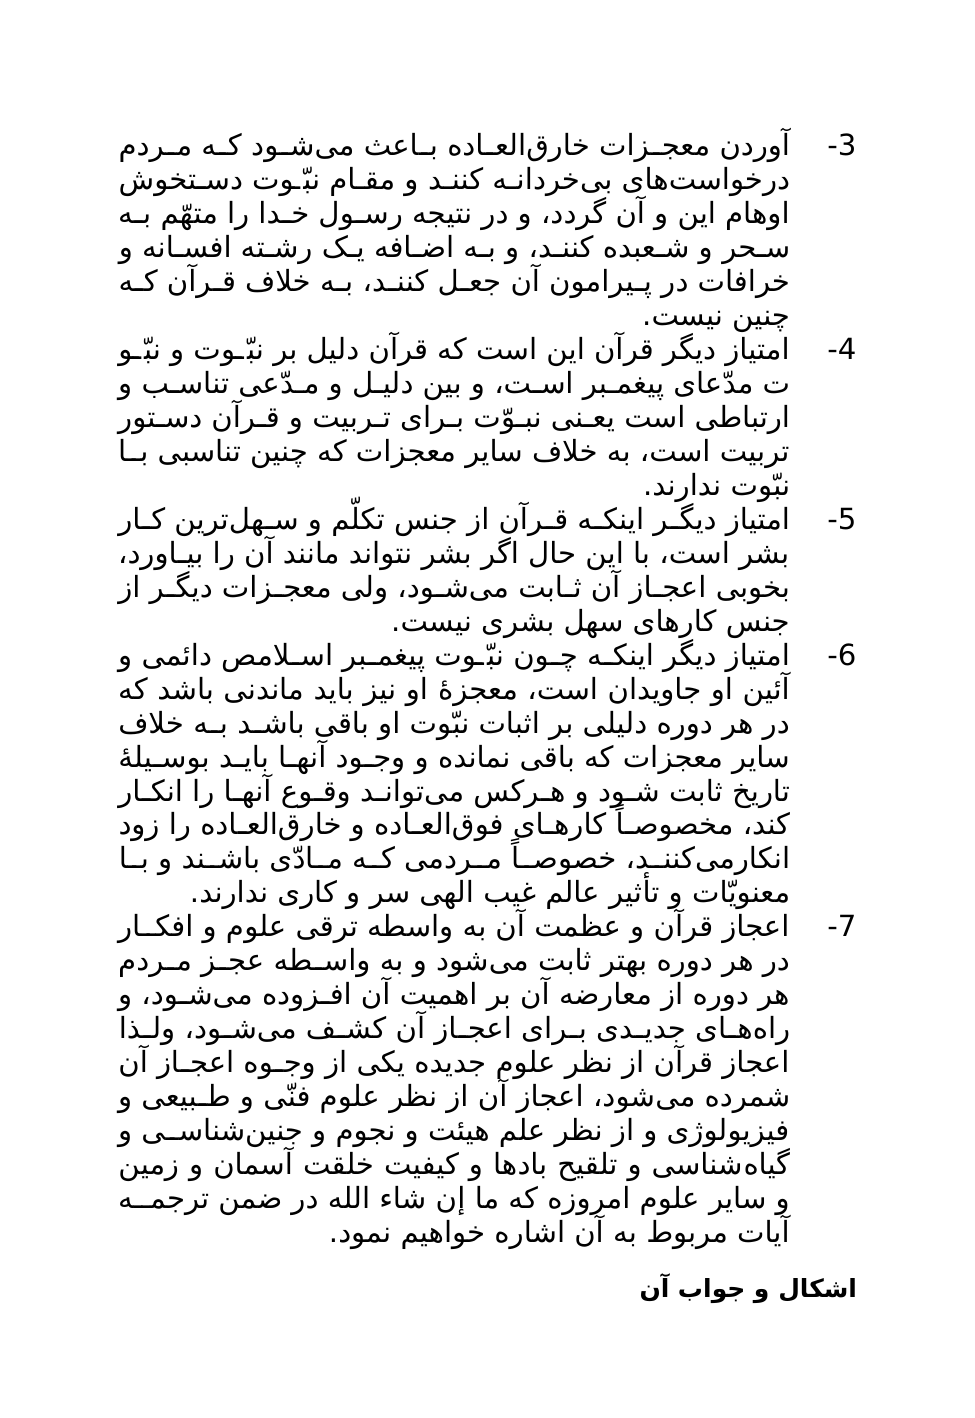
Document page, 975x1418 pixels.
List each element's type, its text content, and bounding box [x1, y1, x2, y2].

list امتیاز دیگر اینکه قرآن از جنس تکلّم و سهل‌ترین کار بشر است، با این حال اگر بشر نتواند مانند آن را بیاورد، بخوبی اعجاز آن ثابت می‌شود، ولی معجزات دیگر از جنس کارهای سهل بشری نیست. [118, 502, 827, 638]
list اعجاز قرآن و عظمت آن به واسطه ترقی علوم و افکار در هر دوره بهتر ثابت می‌شود و به واسطه عجز مردم هر دوره از معارضه آن بر اهمیت آن افزوده می‌شود، و راه‌های جدیدی برای اعجاز آن کشف می‌شود، ولذا اعجاز قرآن از نظر علوم جدیده یکی از وجوه اعجاز آن شمرده می‌شود، اعجاز آن از نظر علوم فنّی و طبیعی و فیزیولوژی و از نظر علم هیئت و نجوم و جنین‌شناسی و گیاه‌‌شناسی و تلقیح بادها و کیفیت خلقت آسمان و زمین و سایر علوم امروزه که ما إن شاء الله در ضمن ترجمه آیات مربوط به آن اشاره خواهیم نمود. [118, 910, 827, 1249]
list امتیاز دیگر اینکه چون نبّوت پیغمبر اسلامص دائمی و آئین او جاویدان است، معجزۀ او نیز باید ماندنی باشد که در هر دوره دلیلی بر اثبات نبّوت او باقی باشد به خلاف سایر معجزات که باقی نمانده و وجود آنها باید بوسیلۀ تاریخ ثابت شود و هرکس می‌تواند وقوع آنها را انکار کند، مخصوصاً کارهای فو‌ق‌العاده و خارق‌العاده را زود انکارمی‌کنند، خصوصاً مردمی که مادّی باشند و با معنویّات و تأثیر عالم غیب الهی سر و کاری ندارند. [118, 638, 827, 910]
list امتیاز دیگر قرآن این است که قرآن دلیل بر نبّوت و نبّو ت مدّعای پیغمبر است، و بین دلیل و مدّعی تناسب و ارتباطی است یعنی نبوّت برای تربیت و قرآن دستور تربیت است، به خلاف سایر معجزات که چنین تناسبی با نبّوت ندارند. [118, 332, 827, 502]
text اشکال و جواب آن [118, 1274, 857, 1303]
list آوردن معجزات خارق‌العاده باعث می‌شود که مردم درخواست‌های بی‌خردانه کنند و مقام نبّوت دستخوش اوهام این و آن گردد، و در نتیجه رسول خدا را متهّم به سحر و شعبده کنند، و به اضافه یک رشته افسانه و خرافات در پیرامون آن جعل کنند، به خلاف قرآن که چنین نیست. [118, 129, 827, 332]
